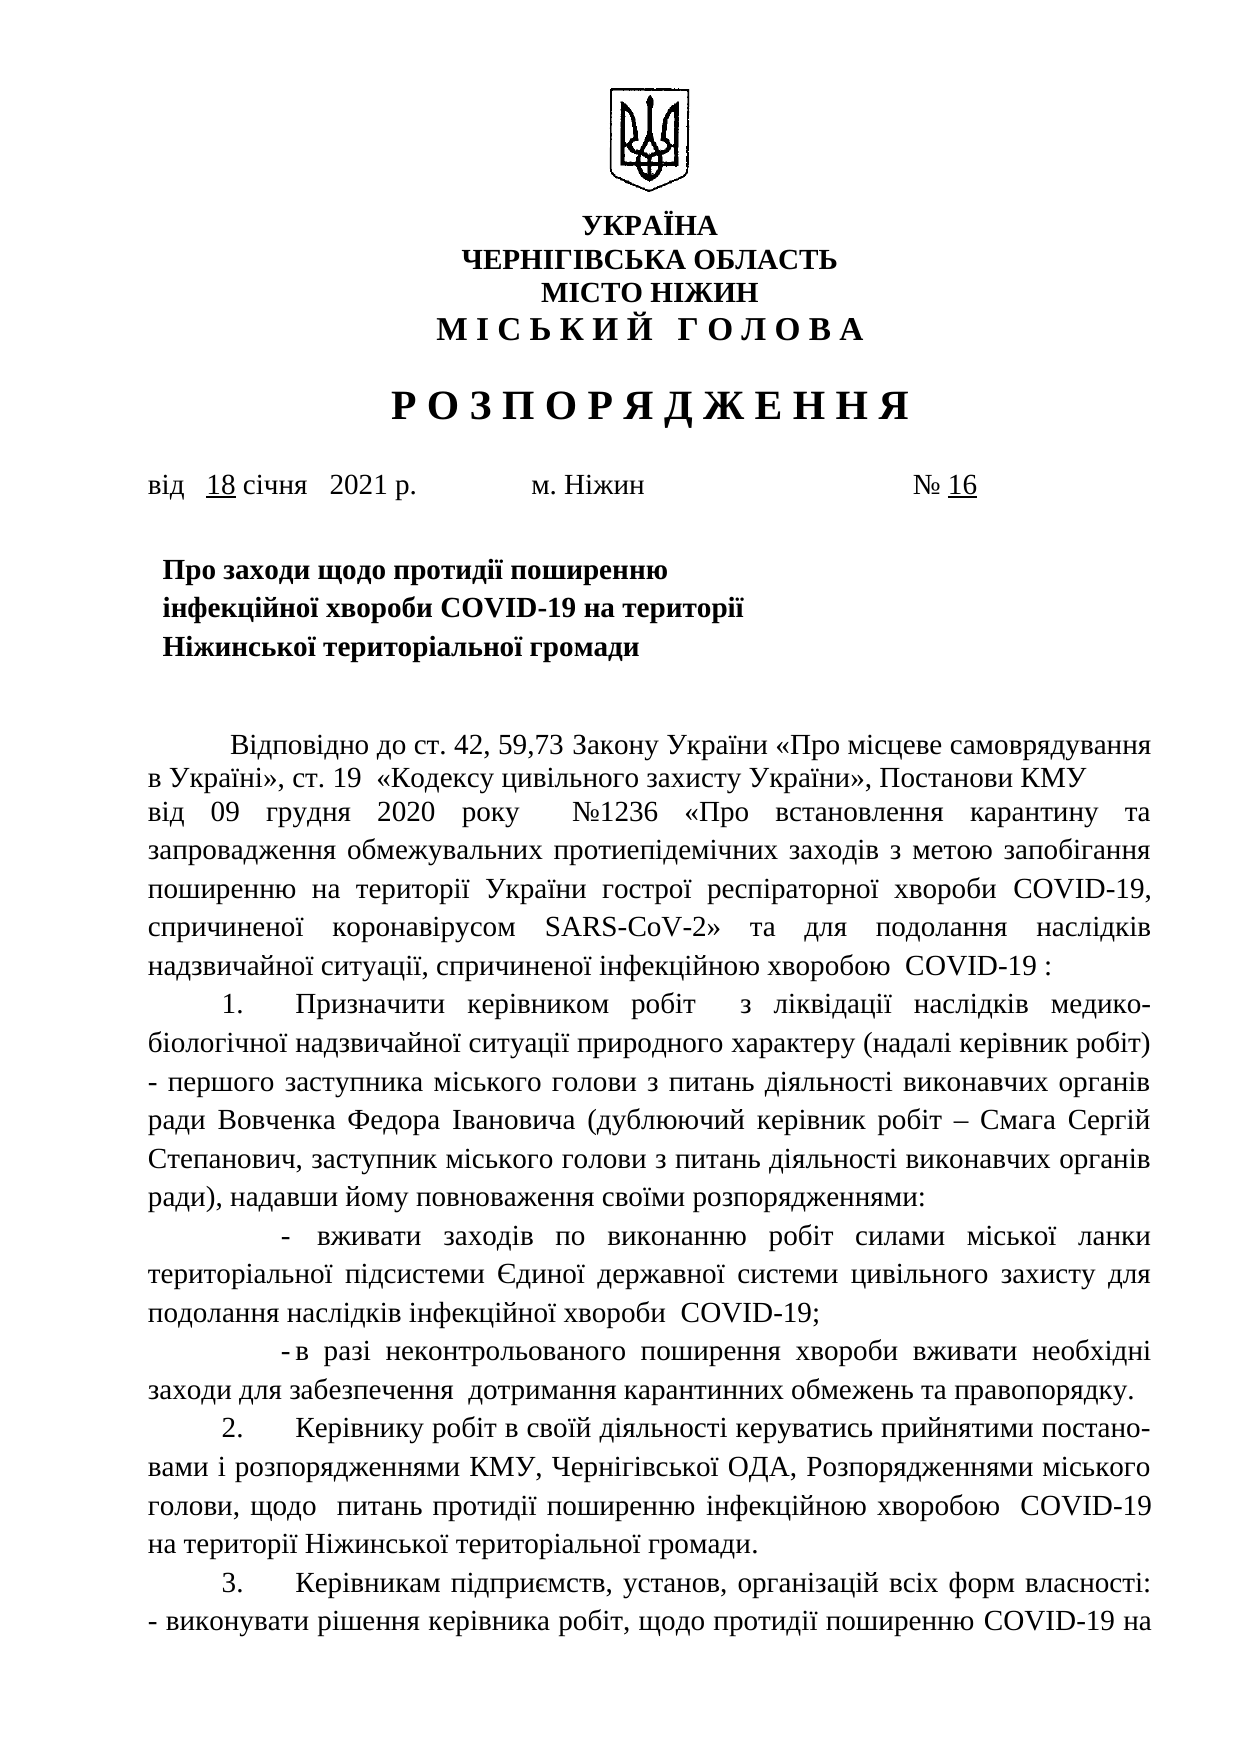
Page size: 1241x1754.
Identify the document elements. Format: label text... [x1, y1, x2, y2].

text Р О З П О Р Я Д Ж Е Н Н Я [148, 381, 1152, 429]
list в разі неконтрольованого поширення хвороби вживати необхідні заходи для забезпечення дотримання карантинних обмежень та правопорядку. [148, 1333, 1152, 1406]
text Ніжинської територіальної громади [162, 629, 1152, 662]
text від 09 грудня 2020 року №1236 «Про встановлення карантину та запровадження обмежувальних протиепідемічних заходів з метою запобігання поширенню на території України гострої респіраторної хвороби COVID-19, спричиненої коронавірусом SARS-CoV-2» та для подолання наслідків надзвичайної ситуації, спричиненої інфекційною хворобою COVID-19 : [148, 794, 1152, 982]
text УКРАЇНА [148, 208, 1152, 242]
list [148, 1565, 1152, 1637]
list Керівнику робіт в своїй діяльності керуватись прийнятими постано- вами і розпорядженнями КМУ, Чернігівської ОДА, Розпорядженнями міського голови, щодо питань протидії поширенню інфекційною хворобою COVID-19 на території Ніжинської територіальної громади. [148, 1411, 1152, 1560]
text інфекційної хвороби COVID-19 на території [162, 590, 1152, 624]
picture [609, 88, 690, 192]
list Призначити керівником робіт з ліквідації наслідків медико-біологічної надзвичайної ситуації природного характеру (надалі керівник робіт) - першого заступника міського голови з питань діяльності виконавчих органів ради Вовченка Федора Івановича (дублюючий керівник робіт – Смага Сергій Степанович, заступник міського голови з питань діяльності виконавчих органів ради), надавши йому повноваження своїми розпорядженнями: [148, 987, 1152, 1213]
text Про заходи щодо протидії поширенню [162, 552, 1152, 585]
text Відповідно до ст. 42, 59,73 Закону України «Про місцеве самоврядування в Україні», ст. 19 «Кодексу цивільного захисту України», Постанови КМУ [148, 727, 1152, 794]
text М І С Ь К И Й Г О Л О В А [148, 309, 1152, 347]
text від 18 січня 2021 р. м. Ніжин № 16 [148, 467, 1152, 501]
text МІСТО НІЖИН [148, 275, 1152, 309]
list вживати заходів по виконанню робіт силами міської ланки територіальної підсистеми Єдиної державної системи цивільного захисту для подолання наслідків інфекційної хвороби COVID-19; [148, 1218, 1152, 1328]
text ЧЕРНІГІВСЬКА ОБЛАСТЬ [148, 242, 1152, 275]
